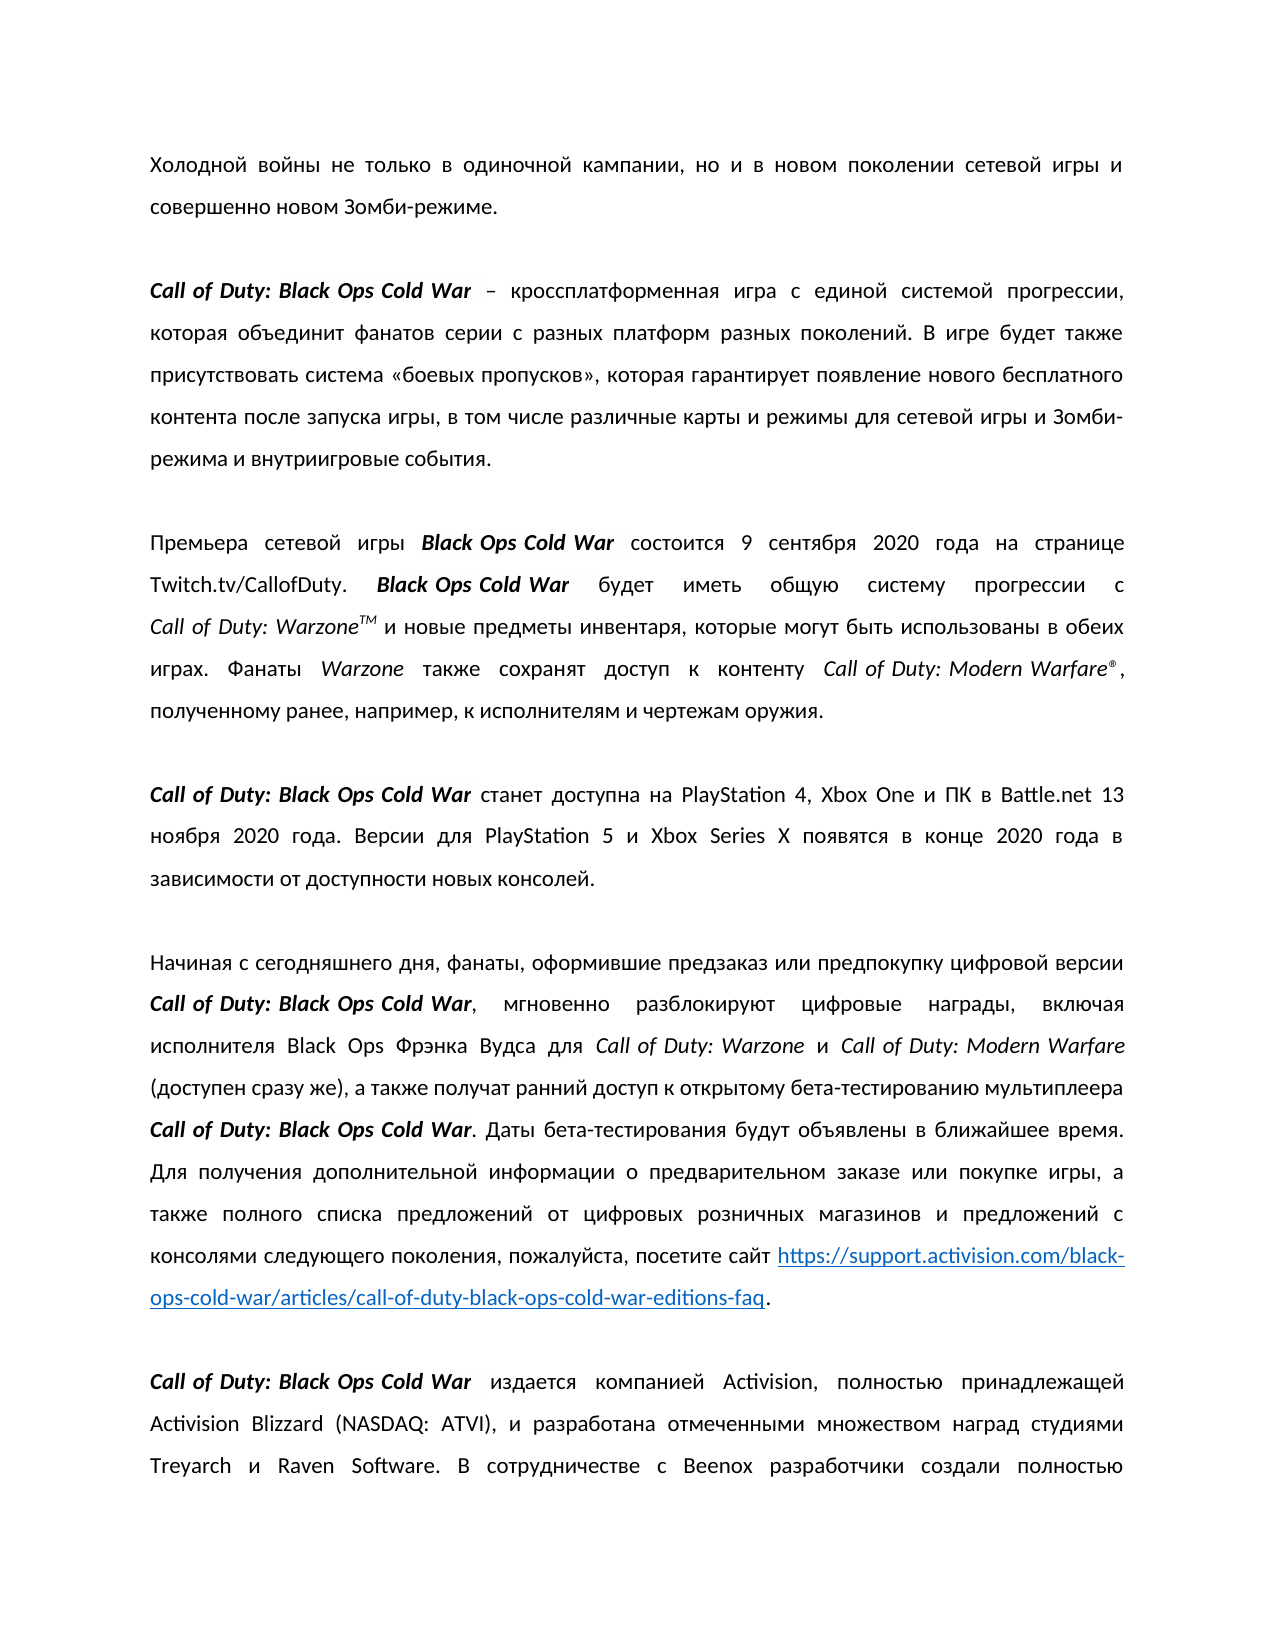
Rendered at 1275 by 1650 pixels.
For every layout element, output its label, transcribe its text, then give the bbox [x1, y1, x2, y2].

text Call of Duty: Black Ops Cold War станет доступна на PlayStation 4, Xbox One и ПК в Battle.net 13 ноября 2020 года. Версии для PlayStation 5 и Xbox Series X появятся в конце 2020 года в зависимости от доступности новых консолей. [150, 780, 1125, 892]
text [150, 1367, 1125, 1479]
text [150, 150, 1125, 220]
text Call of Duty: Black Ops Cold War – кроссплатформенная игра с единой системой прогрессии, которая объединит фанатов серии с разных платформ разных поколений. В игре будет также присутствовать система «боевых пропусков», которая гарантирует появление нового бесплатного контента после запуска игры, в том числе различные карты и режимы для сетевой игры и Зомби-режима и внутриигровые события. [150, 276, 1125, 472]
text Премьера сетевой игры Black Ops Cold War состоится 9 сентября 2020 года на странице Twitch.tv/CallofDuty. Black Ops Cold War будет иметь общую систему прогрессии с Call of Duty: WarzoneTM и новые предметы инвентаря, которые могут быть использованы в обеих играх. Фанаты Warzone также сохранят доступ к контенту Call of Duty: Modern Warfare®, полученному ранее, например, к исполнителям и чертежам оружия. [150, 528, 1125, 724]
text Начиная с сегодняшнего дня, фанаты, оформившие предзаказ или предпокупку цифровой версии Call of Duty: Black Ops Cold War, мгновенно разблокируют цифровые награды, включая исполнителя Black Ops Фрэнка Вудса для Call of Duty: Warzone и Call of Duty: Modern Warfare (доступен сразу же), а также получат ранний доступ к открытому бета-тестированию мультиплеера Call of Duty: Black Ops Cold War. Даты бета-тестирования будут объявлены в ближайшее время. Для получения дополнительной информации о предварительном заказе или покупке игры, а также полного списка предложений от цифровых розничных магазинов и предложений с консолями следующего поколения, пожалуйста, посетите сайт https://support.activision.com/black-ops-cold-war/articles/call-of-duty-black-ops-cold-war-editions-faq. [150, 948, 1125, 1311]
